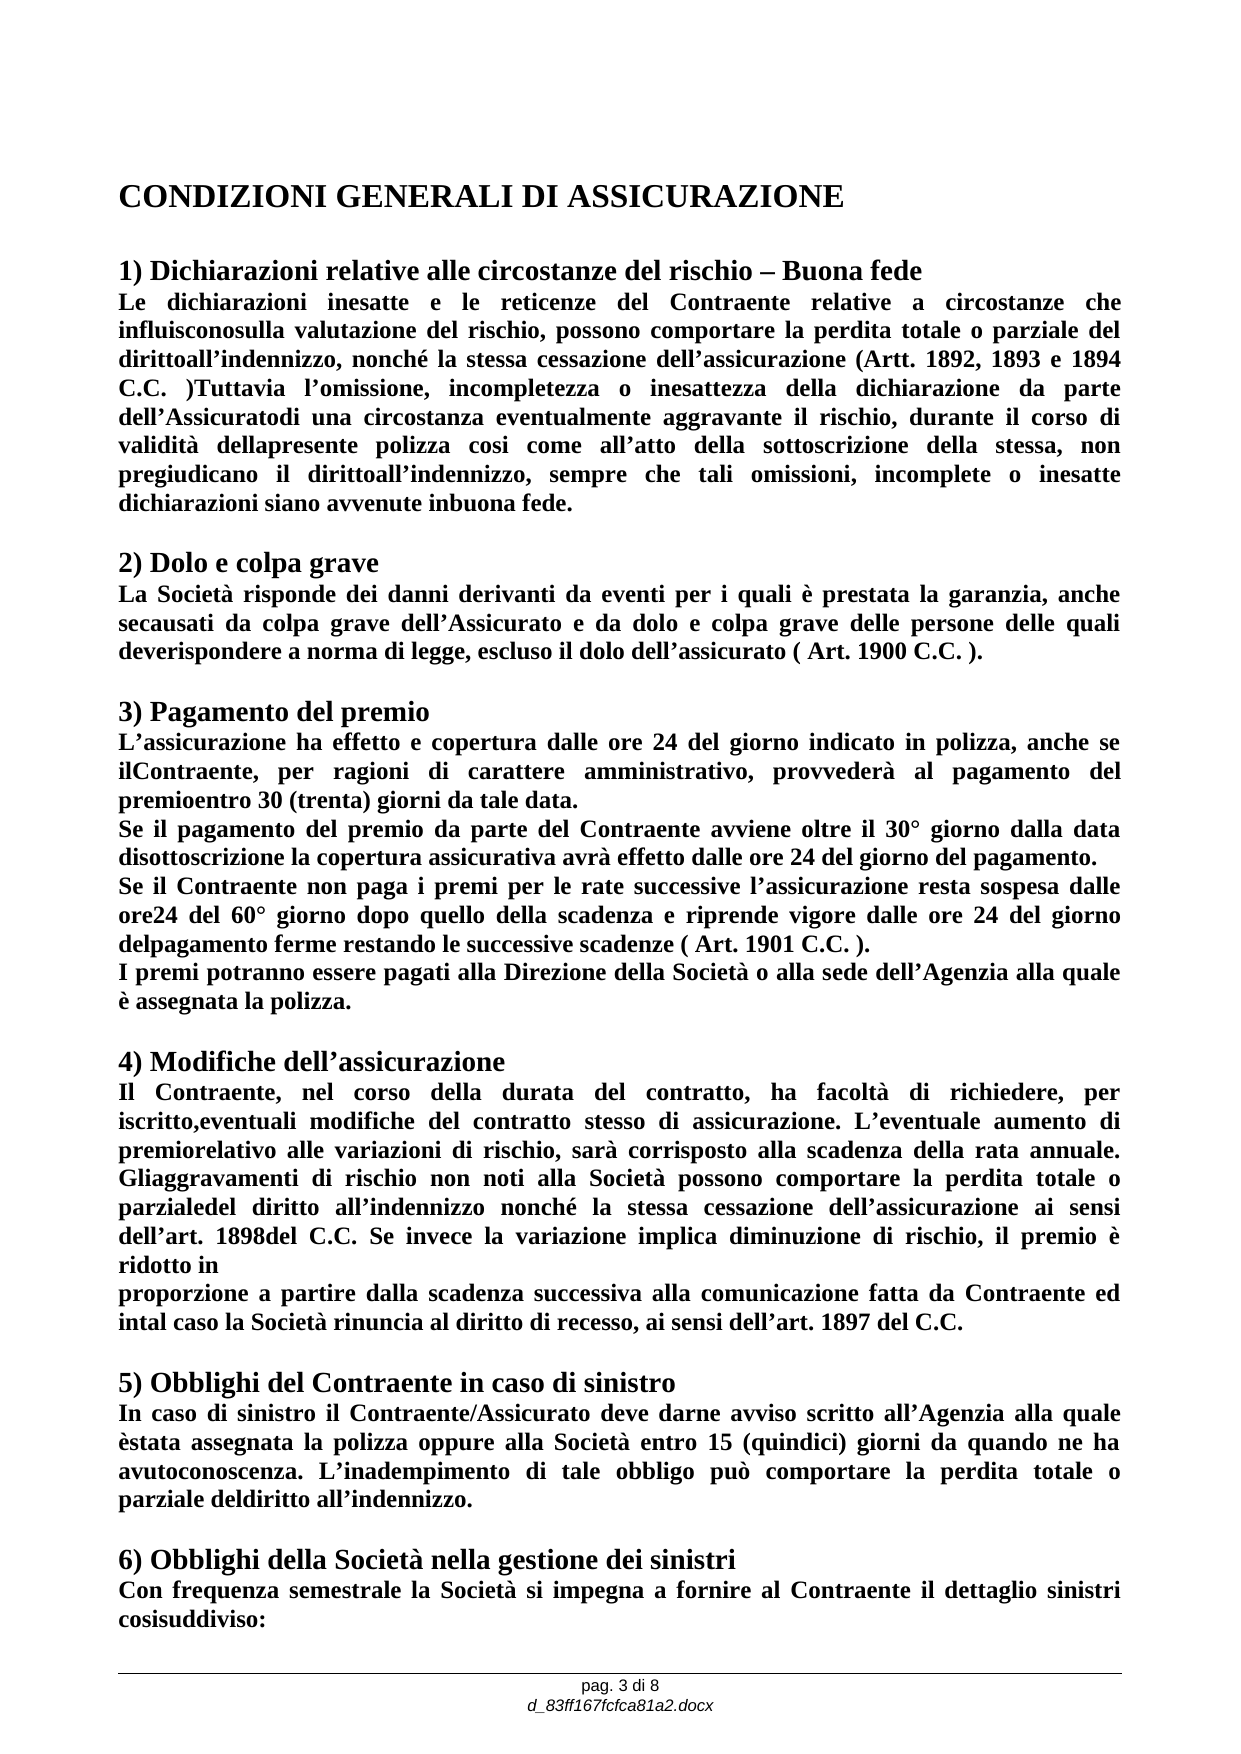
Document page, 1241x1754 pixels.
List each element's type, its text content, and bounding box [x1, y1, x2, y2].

text 5) Obblighi del Contraente in caso di sinistro [118, 1365, 1122, 1398]
text L’assicurazione ha effetto e copertura dalle ore 24 del giorno indicato in polizza, anche se ilContraente, per ragioni di carattere amministrativo, provvederà al pagamento del premioentro 30 (trenta) giorni da tale data. [118, 727, 1122, 814]
text Se il Contraente non paga i premi per le rate successive l’assicurazione resta sospesa dalle ore24 del 60° giorno dopo quello della scadenza e riprende vigore dalle ore 24 del giorno delpagamento ferme restando le successive scadenze ( Art. 1901 C.C. ). [118, 871, 1122, 957]
text 3) Pagamento del premio [118, 694, 1122, 727]
text In caso di sinistro il Contraente/Assicurato deve darne avviso scritto all’Agenzia alla quale èstata assegnata la polizza oppure alla Società entro 15 (quindici) giorni da quando ne ha avutoconoscenza. L’inadempimento di tale obbligo può comportare la perdita totale o parziale deldiritto all’indennizzo. [118, 1398, 1122, 1513]
text Con frequenza semestrale la Società si impegna a fornire al Contraente il dettaglio sinistri cosisuddiviso: [118, 1576, 1122, 1633]
text Se il pagamento del premio da parte del Contraente avviene oltre il 30° giorno dalla data disottoscrizione la copertura assicurativa avrà effetto dalle ore 24 del giorno del pagamento. [118, 814, 1122, 871]
text Il Contraente, nel corso della durata del contratto, ha facoltà di richiedere, per iscritto,eventuali modifiche del contratto stesso di assicurazione. L’eventuale aumento di premiorelativo alle variazioni di rischio, sarà corrisposto alla scadenza della rata annuale. Gliaggravamenti di rischio non noti alla Società possono comportare la perdita totale o parzialedel diritto all’indennizzo nonché la stessa cessazione dell’assicurazione ai sensi dell’art. 1898del C.C. Se invece la variazione implica diminuzione di rischio, il premio è ridotto in [118, 1077, 1122, 1278]
text 6) Obblighi della Società nella gestione dei sinistri [118, 1542, 1122, 1576]
text Le dichiarazioni inesatte e le reticenze del Contraente relative a circostanze che influisconosulla valutazione del rischio, possono comportare la perdita totale o parziale del dirittoall’indennizzo, nonché la stessa cessazione dell’assicurazione (Artt. 1892, 1893 e 1894 C.C. )Tuttavia l’omissione, incompletezza o inesattezza della dichiarazione da parte dell’Assicuratodi una circostanza eventualmente aggravante il rischio, durante il corso di validità dellapresente polizza cosi come all’atto della sottoscrizione della stessa, non pregiudicano il dirittoall’indennizzo, sempre che tali omissioni, incomplete o inesatte dichiarazioni siano avvenute inbuona fede. [118, 287, 1122, 517]
text proporzione a partire dalla scadenza successiva alla comunicazione fatta da Contraente ed intal caso la Società rinuncia al diritto di recesso, ai sensi dell’art. 1897 del C.C. [118, 1278, 1122, 1336]
text I premi potranno essere pagati alla Direzione della Società o alla sede dell’Agenzia alla quale è assegnata la polizza. [118, 957, 1122, 1015]
text CONDIZIONI GENERALI DI ASSICURAZIONE [118, 176, 1122, 215]
text 1) Dichiarazioni relative alle circostanze del rischio – Buona fede [118, 253, 1122, 287]
text 4) Modifiche dell’assicurazione [118, 1044, 1122, 1077]
text 2) Dolo e colpa grave [118, 545, 1122, 579]
text La Società risponde dei danni derivanti da eventi per i quali è prestata la garanzia, anche secausati da colpa grave dell’Assicurato e da dolo e colpa grave delle persone delle quali deverispondere a norma di legge, escluso il dolo dell’assicurato ( Art. 1900 C.C. ). [118, 579, 1122, 665]
